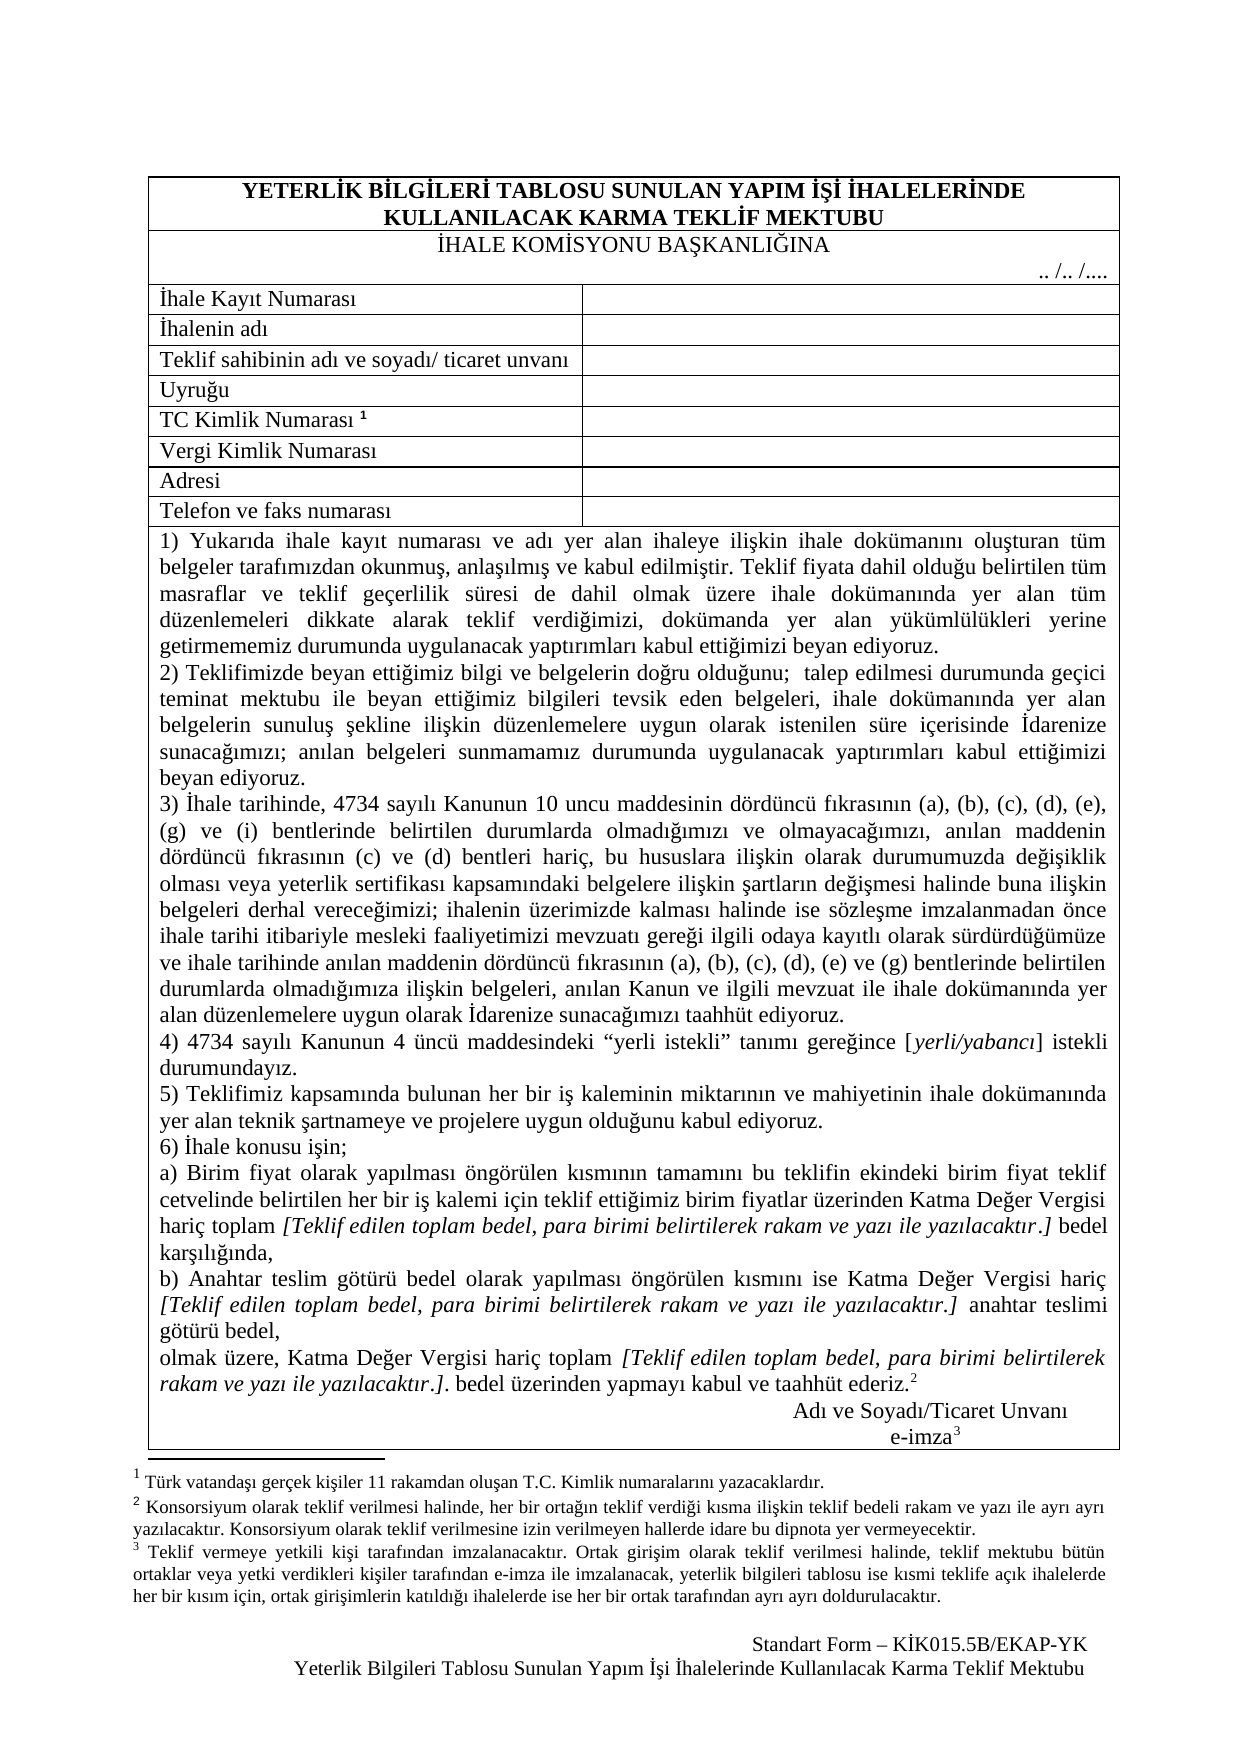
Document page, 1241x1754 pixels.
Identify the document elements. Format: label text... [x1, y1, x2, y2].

table_cell [583, 346, 1119, 375]
table_cell [583, 437, 1119, 466]
table_cell Telefon ve faks numarası [149, 497, 582, 526]
table_cell Uyruğu [149, 376, 582, 406]
table_cell [583, 407, 1119, 436]
table_cell Adresi [149, 468, 582, 496]
table_cell TC Kimlik Numarası [149, 407, 582, 436]
table_header YETERLİK BİLGİLERİ TABLOSU SUNULAN YAPIM İŞİ İHALELERİNDE KULLANILACAK KARMA TEKLİF MEKTUBU [149, 178, 1119, 230]
table_cell [583, 497, 1119, 526]
table_cell İhale Kayıt Numarası [149, 285, 582, 314]
table_cell [583, 468, 1119, 496]
table_cell 1) Yukarıda ihale kayıt numarası ve adı yer alan ihaleye ilişkin ihale dokümanını oluşturan tüm belgeler tarafımızdan okunmuş, anlaşılmış ve kabul edilmiştir. Teklif fiyata dahil olduğu belirtilen tüm masraflar ve teklif geçerlilik süresi de dahil olmak üzere ihale dokümanında yer alan tüm düzenlemeleri dikkate alarak teklif verdiğimizi, dokümanda yer alan yükümlülükleri yerine getirmememiz durumunda uygulanacak yaptırımları kabul ettiğimizi beyan ediyoruz. 2) Teklifimizde beyan ettiğimiz bilgi ve belgelerin doğru olduğunu; talep edilmesi durumunda geçici teminat mektubu ile beyan ettiğimiz bilgileri tevsik eden belgeleri, ihale dokümanında yer alan belgelerin sunuluş şekline ilişkin düzenlemelere uygun olarak istenilen süre içerisinde İdarenize sunacağımızı; anılan belgeleri sunmamamız durumunda uygulanacak yaptırımları kabul ettiğimizi beyan ediyoruz. 3) İhale tarihinde, 4734 sayılı Kanunun 10 uncu maddesinin dördüncü fıkrasının (a), (b), (c), (d), (e), (g) ve (i) bentlerinde belirtilen durumlarda olmadığımızı ve olmayacağımızı, anılan maddenin dördüncü fıkrasının (c) ve (d) bentleri hariç, bu hususlara ilişkin olarak durumumuzda değişiklik olması veya yeterlik sertifikası kapsamındaki belgelere ilişkin şartların değişmesi halinde buna ilişkin belgeleri derhal vereceğimizi; ihalenin üzerimizde kalması halinde ise sözleşme imzalanmadan önce ihale tarihi itibariyle mesleki faaliyetimizi mevzuatı gereği ilgili odaya kayıtlı olarak sürdürdüğümüze ve ihale tarihinde anılan maddenin dördüncü fıkrasının (a), (b), (c), (d), (e) ve (g) bentlerinde belirtilen durumlarda olmadığımıza ilişkin belgeleri, anılan Kanun ve ilgili mevzuat ile ihale dokümanında yer alan düzenlemelere uygun olarak İdarenize sunacağımızı taahhüt ediyoruz. 4) 4734 sayılı Kanunun 4 üncü maddesindeki “yerli istekli” tanımı gereğince [yerli/yabancı] istekli durumundayız. 5) Teklifimiz kapsamında bulunan her bir iş kaleminin miktarının ve mahiyetinin ihale dokümanında yer alan teknik şartnameye ve projelere uygun olduğunu kabul ediyoruz. 6) İhale konusu işin; a) Birim fiyat olarak yapılması öngörülen kısmının tamamını bu teklifin ekindeki birim fiyat teklif cetvelinde belirtilen her bir iş kalemi için teklif ettiğimiz birim fiyatlar üzerinden Katma Değer Vergisi hariç toplam [Teklif edilen toplam bedel, para birimi belirtilerek rakam ve yazı ile yazılacaktır.] bedel karşılığında, b) Anahtar teslim götürü bedel olarak yapılması öngörülen kısmını ise Katma Değer Vergisi hariç [Teklif edilen toplam bedel, para birimi belirtilerek rakam ve yazı ile yazılacaktır.] anahtar teslimi götürü bedel, olmak üzere, Katma Değer Vergisi hariç toplam [Teklif edilen toplam bedel, para birimi belirtilerek rakam ve yazı ile yazılacaktır.]. bedel üzerinden yapmayı kabul ve taahhüt ederiz. Adı ve Soyadı/Ticaret Unvanı e-imza [149, 527, 1119, 1449]
table_cell İHALE KOMİSYONU BAŞKANLIĞINA .. /.. /.... [149, 231, 1119, 284]
table_cell [583, 285, 1119, 314]
table_cell Teklif sahibinin adı ve soyadı/ ticaret unvanı [149, 346, 582, 375]
table_cell [583, 376, 1119, 406]
table_cell [583, 315, 1119, 345]
table_cell İhalenin adı [149, 315, 582, 345]
table_cell Vergi Kimlik Numarası [149, 437, 582, 466]
